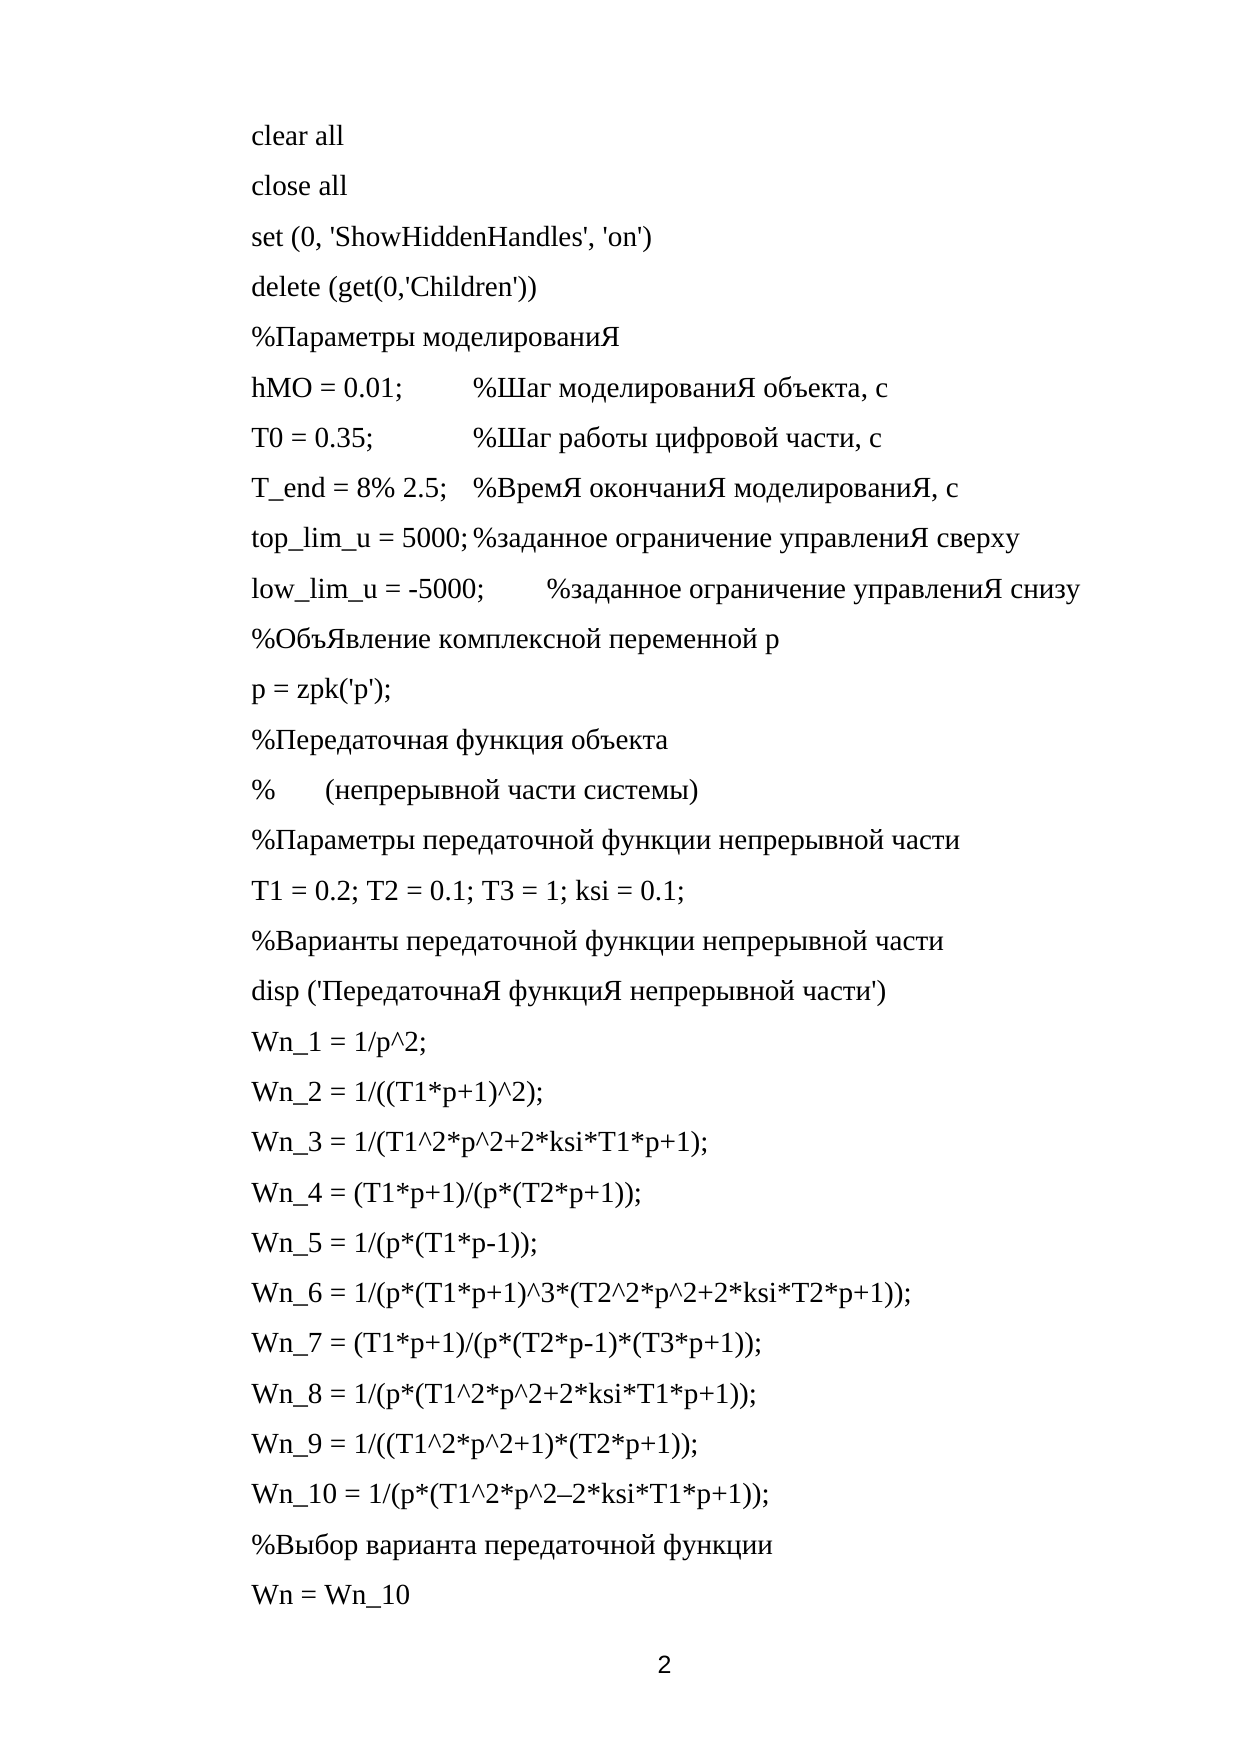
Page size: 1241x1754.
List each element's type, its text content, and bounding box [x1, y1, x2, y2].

text Wn_7 = (T1*p+1)/(p*(T2*p-1)*(T3*p+1)); [177, 1326, 1152, 1359]
text Wn_2 = 1/((T1*p+1)^2); [177, 1074, 1152, 1108]
text Wn_9 = 1/((T1^2*p^2+1)*(T2*p+1)); [177, 1426, 1152, 1460]
text close all [177, 168, 1152, 202]
text %ОбъЯвление комплексной переменной p [177, 621, 1152, 655]
text set (0, 'ShowHiddenHandles', 'on') [177, 219, 1152, 252]
text p = zpk('p'); [177, 672, 1152, 705]
text % (непрерывной части системы) [177, 772, 1152, 806]
text hMO = 0.01; %Шаг моделированиЯ объекта, с [177, 370, 1152, 403]
text T_end = 8% 2.5; %ВремЯ окончаниЯ моделированиЯ, с [177, 470, 1152, 504]
text T1 = 0.2; T2 = 0.1; T3 = 1; ksi = 0.1; [177, 873, 1152, 906]
text %Параметры передаточной функции непрерывной части [177, 822, 1152, 856]
text Wn_4 = (T1*p+1)/(p*(T2*p+1)); [177, 1175, 1152, 1208]
text Wn_1 = 1/p^2; [177, 1024, 1152, 1057]
text clear all [177, 118, 1152, 152]
text low_lim_u = -5000; %заданное ограничение управлениЯ снизу [177, 571, 1152, 604]
text Wn = Wn_10 [177, 1577, 1152, 1611]
text %Варианты передаточной функции непрерывной части [177, 923, 1152, 957]
text %Выбор варианта передаточной функции [177, 1527, 1152, 1560]
text delete (get(0,'Children')) [177, 269, 1152, 303]
text Wn_3 = 1/(T1^2*p^2+2*ksi*T1*p+1); [177, 1124, 1152, 1158]
text %Передаточная функция объекта [177, 722, 1152, 755]
text Wn_5 = 1/(p*(T1*p-1)); [177, 1225, 1152, 1258]
text %Параметры моделированиЯ [177, 319, 1152, 353]
text Wn_8 = 1/(p*(T1^2*p^2+2*ksi*T1*p+1)); [177, 1376, 1152, 1409]
text top_lim_u = 5000; %заданное ограничение управлениЯ сверху [177, 521, 1152, 554]
text disp ('ПередаточнаЯ функциЯ непрерывной части') [177, 973, 1152, 1007]
text Wn_10 = 1/(p*(T1^2*p^2–2*ksi*T1*p+1)); [177, 1477, 1152, 1510]
text Wn_6 = 1/(p*(T1*p+1)^3*(T2^2*p^2+2*ksi*T2*p+1)); [177, 1275, 1152, 1309]
text T0 = 0.35; %Шаг работы цифровой части, с [177, 420, 1152, 453]
